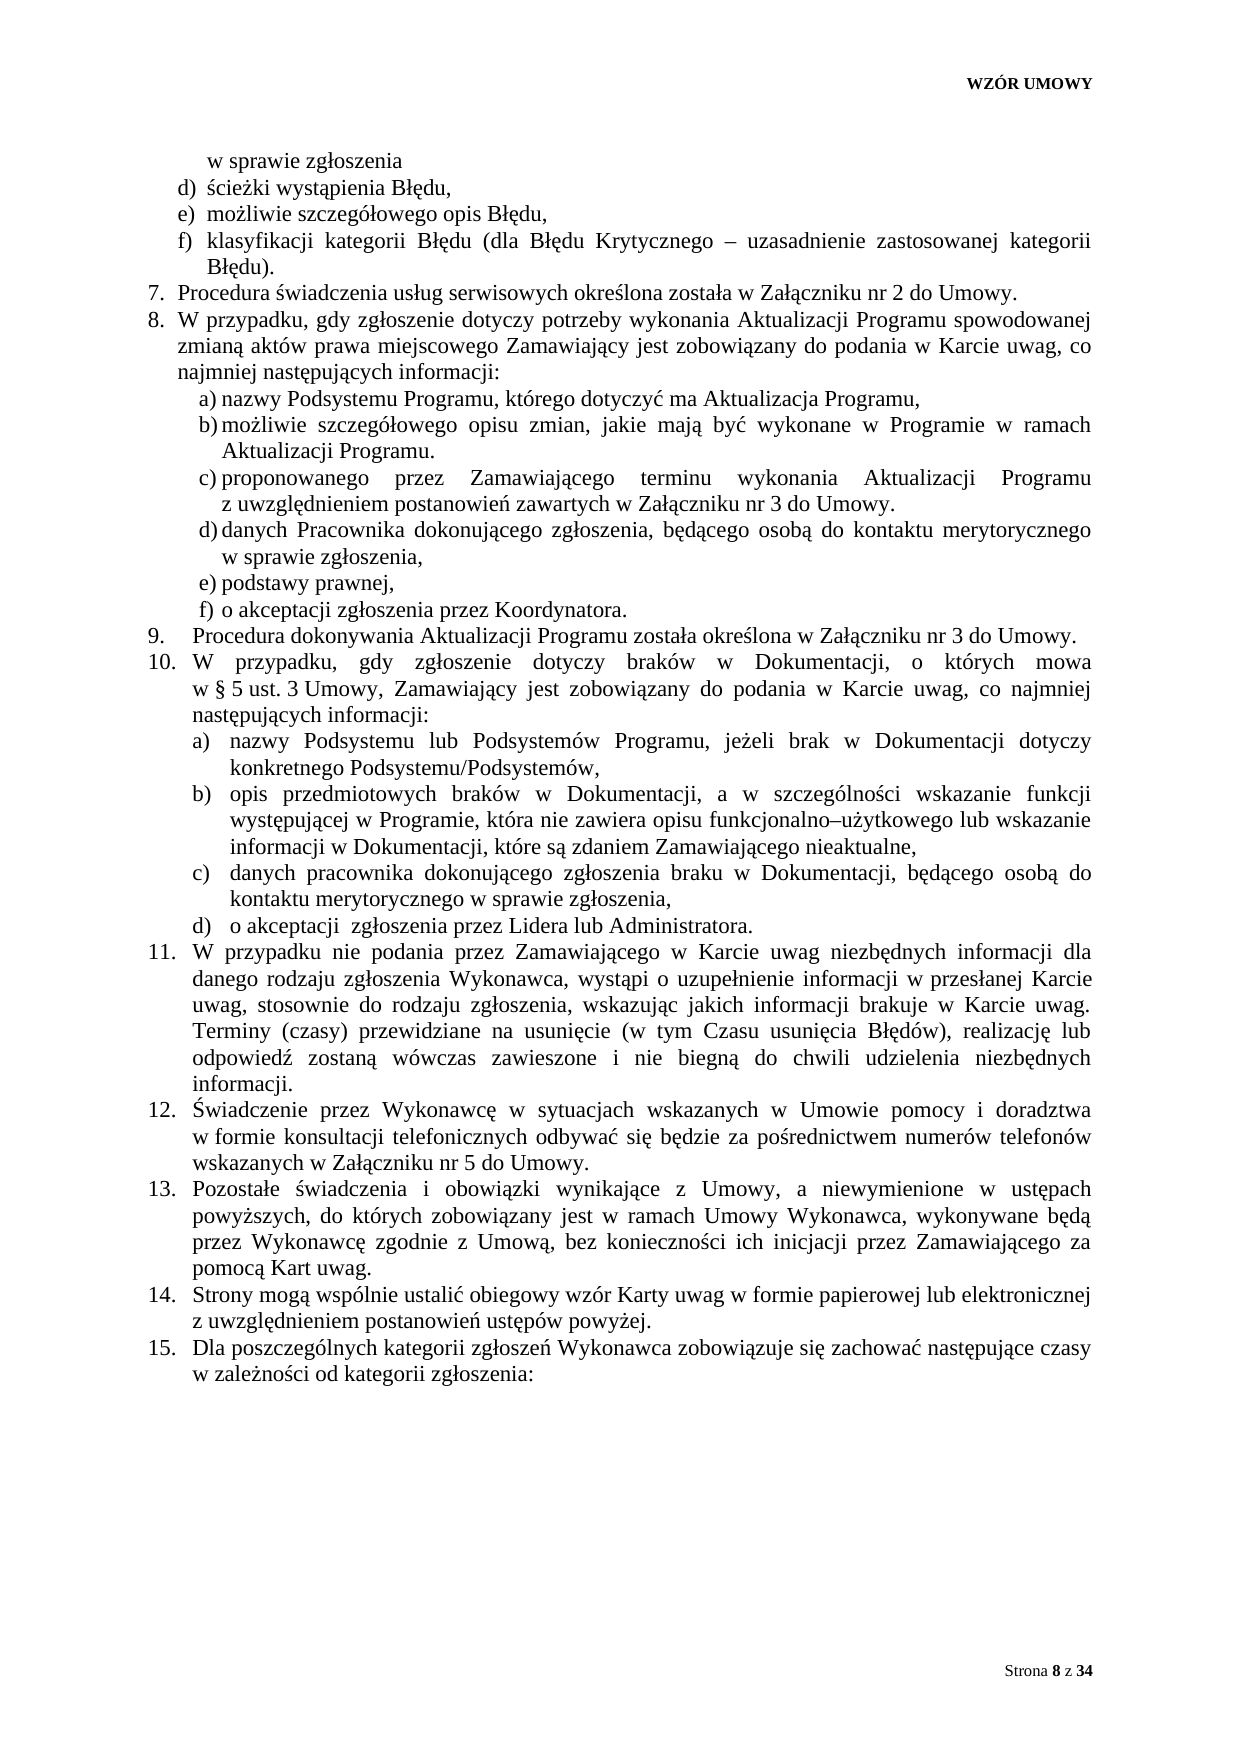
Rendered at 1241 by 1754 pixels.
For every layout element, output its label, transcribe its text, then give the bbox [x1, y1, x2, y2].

list o akceptacji zgłoszenia przez Koordynatora. [199, 596, 1093, 622]
list ścieżki wystąpienia Błędu, [177, 174, 1093, 200]
list Strony mogą wspólnie ustalić obiegowy wzór Karty uwag w formie papierowej lub elektronicznej z uwzględnieniem postanowień ustępów powyżej. [148, 1281, 1093, 1333]
list Pozostałe świadczenia i obowiązki wynikające z Umowy, a niewymienione w ustępach powyższych, do których zobowiązany jest w ramach Umowy Wykonawca, wykonywane będą przez Wykonawcę zgodnie z Umową, bez konieczności ich inicjacji przez Zamawiającego za pomocą Kart uwag. [148, 1175, 1093, 1281]
list W przypadku, gdy zgłoszenie dotyczy braków w Dokumentacji, o których mowa w § 5 ust. 3 Umowy, Zamawiający jest zobowiązany do podania w Karcie uwag, co najmniej następujących informacji: [148, 648, 1093, 727]
list nazwy Podsystemu Programu, którego dotyczyć ma Aktualizacja Programu, [199, 385, 1093, 411]
list klasyfikacji kategorii Błędu (dla Błędu Krytycznego – uzasadnienie zastosowanej kategorii Błędu). [177, 227, 1093, 279]
list podstawy prawnej, [199, 569, 1093, 596]
list Dla poszczególnych kategorii zgłoszeń Wykonawca zobowiązuje się zachować następujące czasy w zależności od kategorii zgłoszenia: [148, 1333, 1093, 1386]
list nazwy Podsystemu lub Podsystemów Programu, jeżeli brak w Dokumentacji dotyczy konkretnego Podsystemu/Podsystemów, [192, 727, 1093, 780]
list możliwie szczegółowego opis Błędu, [177, 200, 1093, 227]
list możliwie szczegółowego opisu zmian, jakie mają być wykonane w Programie w ramach Aktualizacji Programu. [199, 411, 1093, 464]
list o akceptacji zgłoszenia przez Lidera lub Administratora. [192, 912, 1093, 938]
list Procedura dokonywania Aktualizacji Programu została określona w Załączniku nr 3 do Umowy. [148, 622, 1093, 648]
list opis przedmiotowych braków w Dokumentacji, a w szczególności wskazanie funkcji występującej w Programie, która nie zawiera opisu funkcjonalno–użytkowego lub wskazanie informacji w Dokumentacji, które są zdaniem Zamawiającego nieaktualne, [192, 780, 1093, 859]
list proponowanego przez Zamawiającego terminu wykonania Aktualizacji Programu z uwzględnieniem postanowień zawartych w Załączniku nr 3 do Umowy. [199, 464, 1093, 517]
list danych Pracownika dokonującego zgłoszenia, będącego osobą do kontaktu merytorycznego w sprawie zgłoszenia, [199, 517, 1093, 569]
list Świadczenie przez Wykonawcę w sytuacjach wskazanych w Umowie pomocy i doradztwa w formie konsultacji telefonicznych odbywać się będzie za pośrednictwem numerów telefonów wskazanych w Załączniku nr 5 do Umowy. [148, 1096, 1093, 1175]
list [177, 148, 1093, 174]
list W przypadku, gdy zgłoszenie dotyczy potrzeby wykonania Aktualizacji Programu spowodowanej zmianą aktów prawa miejscowego Zamawiający jest zobowiązany do podania w Karcie uwag, co najmniej następujących informacji: [148, 306, 1093, 385]
list Procedura świadczenia usług serwisowych określona została w Załączniku nr 2 do Umowy. [148, 279, 1093, 306]
list W przypadku nie podania przez Zamawiającego w Karcie uwag niezbędnych informacji dla danego rodzaju zgłoszenia Wykonawca, wystąpi o uzupełnienie informacji w przesłanej Karcie uwag, stosownie do rodzaju zgłoszenia, wskazując jakich informacji brakuje w Karcie uwag. Terminy (czasy) przewidziane na usunięcie (w tym Czasu usunięcia Błędów), realizację lub odpowiedź zostaną wówczas zawieszone i nie biegną do chwili udzielenia niezbędnych informacji. [148, 938, 1093, 1096]
list danych pracownika dokonującego zgłoszenia braku w Dokumentacji, będącego osobą do kontaktu merytorycznego w sprawie zgłoszenia, [192, 859, 1093, 912]
